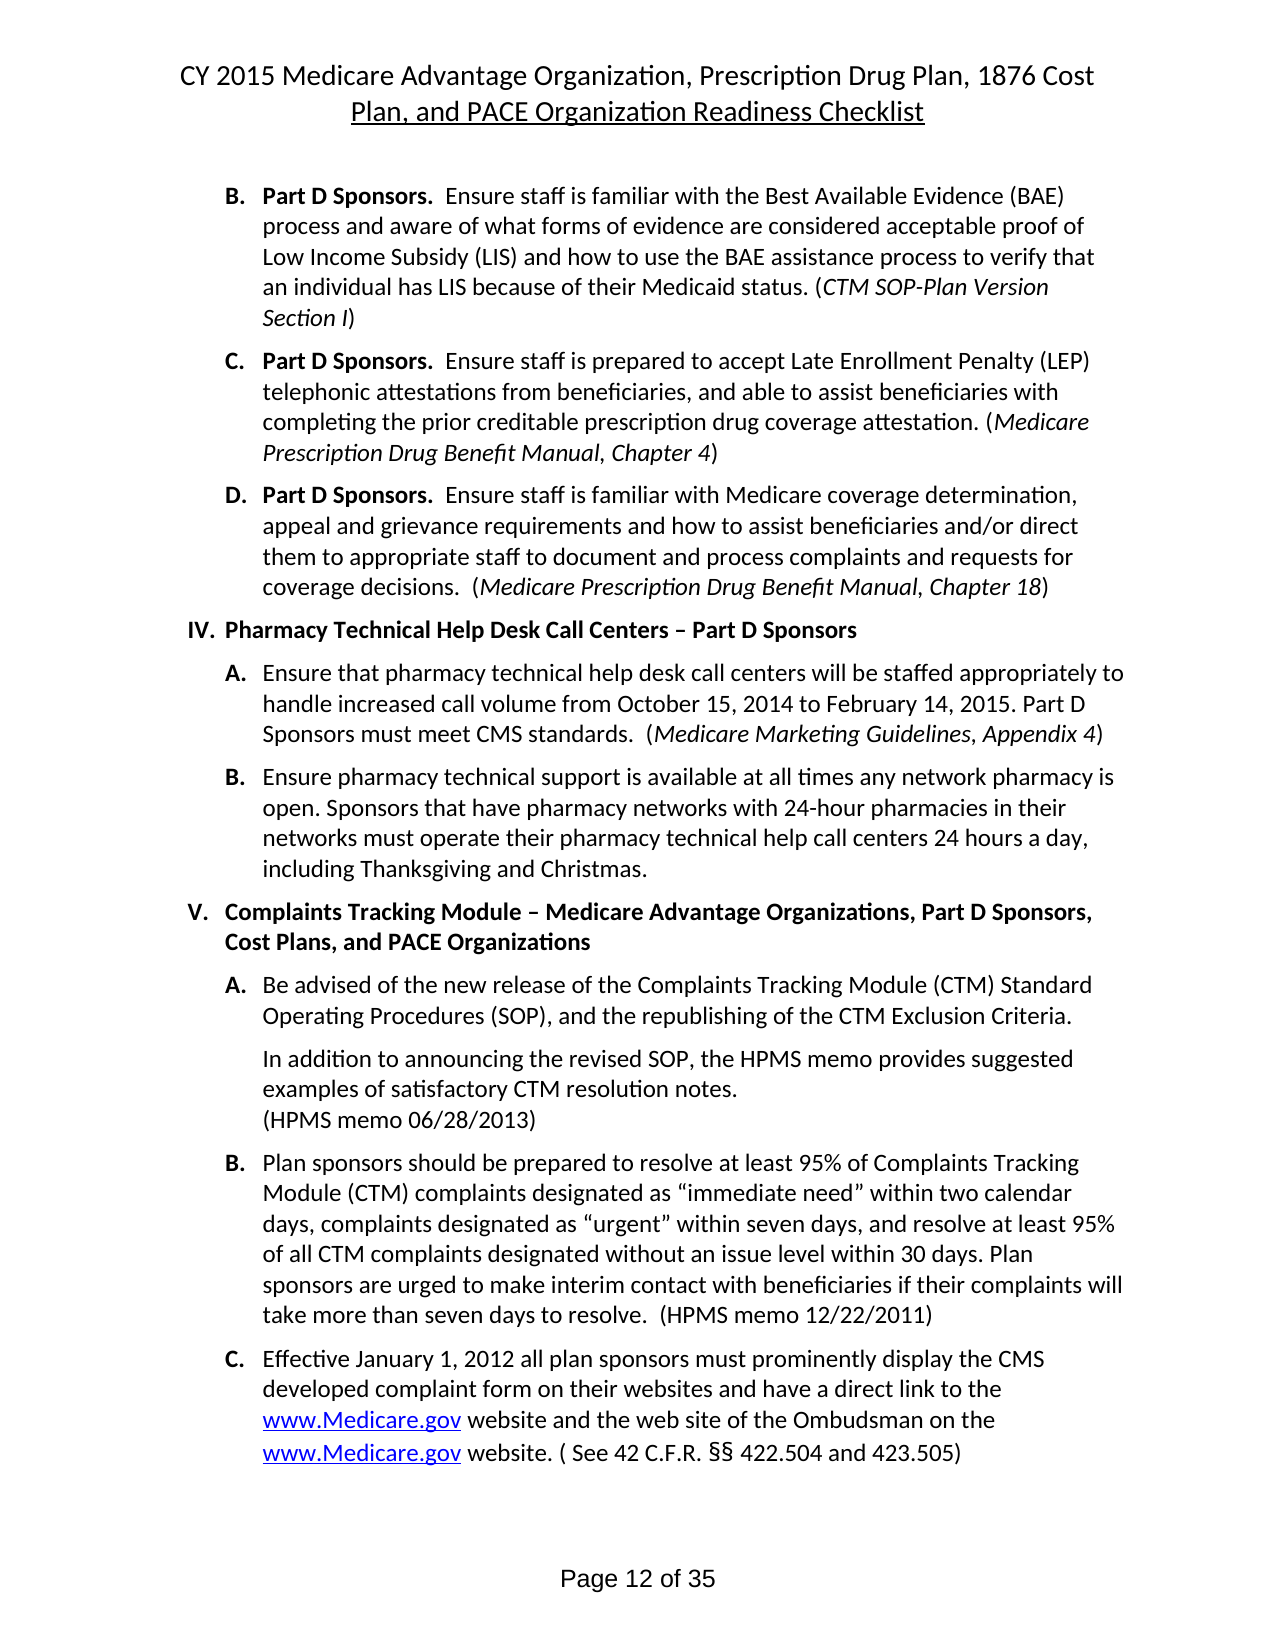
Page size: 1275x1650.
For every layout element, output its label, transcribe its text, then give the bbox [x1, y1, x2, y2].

text Be advised of the new release of the Complaints Tracking Module (CTM) Standard Operating Procedures (SOP), and the republishing of the CTM Exclusion Criteria. [225, 969, 1125, 1031]
text Ensure pharmacy technical support is available at all times any network pharmacy is open. Sponsors that have pharmacy networks with 24-hour pharmacies in their networks must operate their pharmacy technical help call centers 24 hours a day, including Thanksgiving and Christmas. [225, 761, 1125, 883]
list (HPMS memo 06/28/2013) [262, 1104, 1125, 1134]
text Effective January 1, 2012 all plan sponsors must prominently display the CMS developed complaint form on their websites and have a direct link to the www.Medicare.gov website and the web site of the Ombudsman on the www.Medicare.gov website. ( See 42 C.F.R. §§ 422.504 and 423.505) [225, 1343, 1125, 1468]
list In addition to announcing the revised SOP, the HPMS memo provides suggested examples of satisfactory CTM resolution notes. [262, 1043, 1125, 1104]
text Pharmacy Technical Help Desk Call Centers – Part D Sponsors [187, 614, 1125, 645]
text Part D Sponsors. Ensure staff is familiar with the Best Available Evidence (BAE) process and aware of what forms of evidence are considered acceptable proof of Low Income Subsidy (LIS) and how to use the BAE assistance process to verify that an individual has LIS because of their Medicaid status. (CTM SOP-Plan Version Section I) [225, 180, 1125, 333]
text Part D Sponsors. Ensure staff is familiar with Medicare coverage determination, appeal and grievance requirements and how to assist beneficiaries and/or direct them to appropriate staff to document and process complaints and requests for coverage decisions. (Medicare Prescription Drug Benefit Manual, Chapter 18) [225, 480, 1125, 602]
text Complaints Tracking Module – Medicare Advantage Organizations, Part D Sponsors, Cost Plans, and PACE Organizations [187, 896, 1125, 957]
text Ensure that pharmacy technical help desk call centers will be staffed appropriately to handle increased call volume from October 15, 2014 to February 14, 2015. Part D Sponsors must meet CMS standards. (Medicare Marketing Guidelines, Appendix 4) [225, 657, 1125, 749]
text Plan sponsors should be prepared to resolve at least 95% of Complaints Tracking Module (CTM) complaints designated as “immediate need” within two calendar days, complaints designated as “urgent” within seven days, and resolve at least 95% of all CTM complaints designated without an issue level within 30 days. Plan sponsors are urged to make interim contact with beneficiaries if their complaints will take more than seven days to resolve. (HPMS memo 12/22/2011) [225, 1147, 1125, 1330]
text Part D Sponsors. Ensure staff is prepared to accept Late Enrollment Penalty (LEP) telephonic attestations from beneficiaries, and able to assist beneficiaries with completing the prior creditable prescription drug coverage attestation. (Medicare Prescription Drug Benefit Manual, Chapter 4) [225, 345, 1125, 467]
